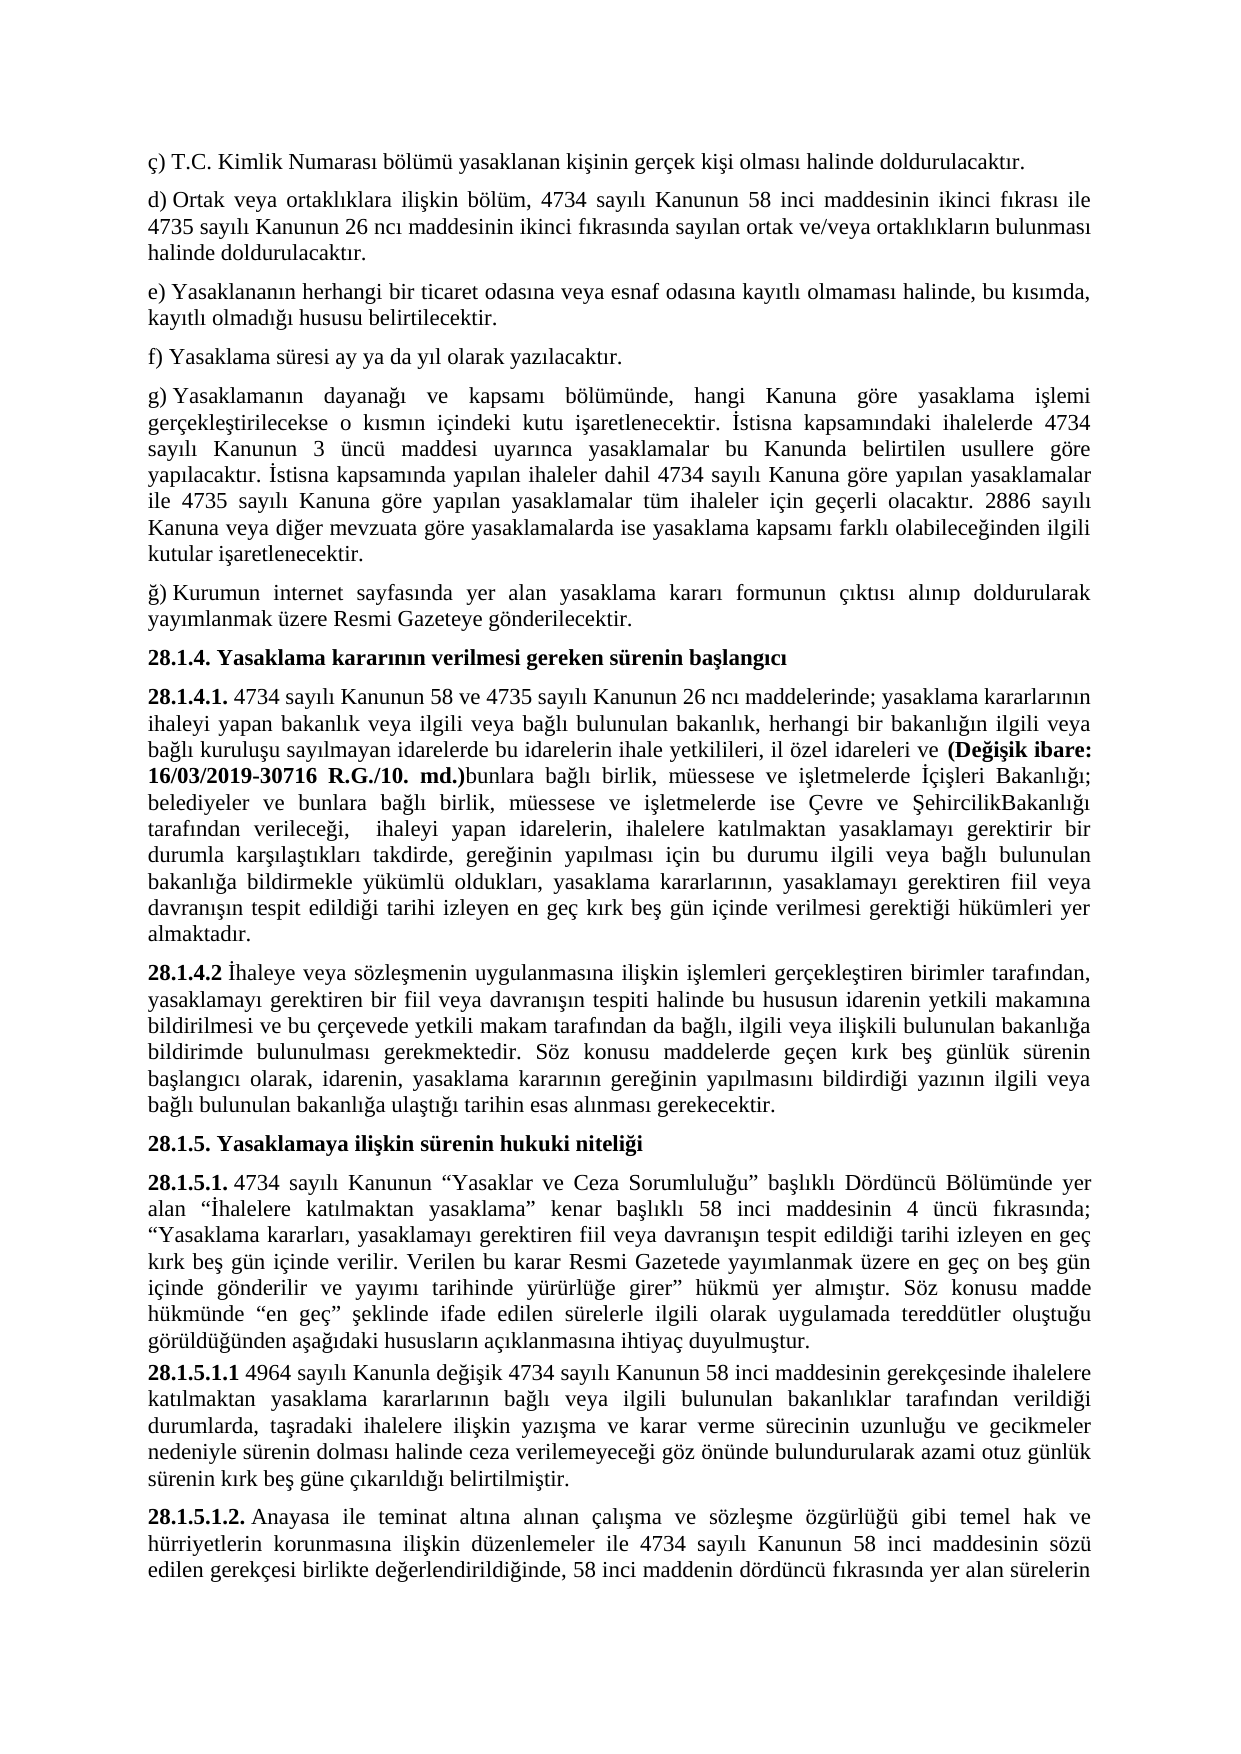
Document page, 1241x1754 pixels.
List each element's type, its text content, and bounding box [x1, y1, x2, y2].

text e) Yasaklananın herhangi bir ticaret odasına veya esnaf odasına kayıtlı olmaması halinde, bu kısımda, kayıtlı olmadığı hususu belirtilecektir. [148, 278, 1092, 331]
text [148, 1503, 1092, 1582]
text 28.1.5.1. 4734 sayılı Kanunun “Yasaklar ve Ceza Sorumluluğu” başlıklı Dördüncü Bölümünde yer alan “İhalelere katılmaktan yasaklama” kenar başlıklı 58 inci maddesinin 4 üncü fıkrasında; “Yasaklama kararları, yasaklamayı gerektiren fiil veya davranışın tespit edildiği tarihi izleyen en geç kırk beş gün içinde verilir. Verilen bu karar Resmi Gazetede yayımlanmak üzere en geç on beş gün içinde gönderilir ve yayımı tarihinde yürürlüğe girer” hükmü yer almıştır. Söz konusu madde hükmünde “en geç” şeklinde ifade edilen sürelerle ilgili olarak uygulamada tereddütler oluştuğu görüldüğünden aşağıdaki hususların açıklanmasına ihtiyaç duyulmuştur. [148, 1169, 1092, 1353]
text 28.1.4.2 İhaleye veya sözleşmenin uygulanmasına ilişkin işlemleri gerçekleştiren birimler tarafından, yasaklamayı gerektiren bir fiil veya davranışın tespiti halinde bu hususun idarenin yetkili makamına bildirilmesi ve bu çerçevede yetkili makam tarafından da bağlı, ilgili veya ilişkili bulunulan bakanlığa bildirimde bulunulması gerekmektedir. Söz konusu maddelerde geçen kırk beş günlük sürenin başlangıcı olarak, idarenin, yasaklama kararının gereğinin yapılmasını bildirdiği yazının ilgili veya bağlı bulunulan bakanlığa ulaştığı tarihin esas alınması gerekecektir. [148, 959, 1092, 1117]
text ğ) Kurumun internet sayfasında yer alan yasaklama kararı formunun çıktısı alınıp doldurularak yayımlanmak üzere Resmi Gazeteye gönderilecektir. [148, 579, 1092, 632]
text 28.1.4. Yasaklama kararının verilmesi gereken sürenin başlangıcı [148, 644, 1092, 671]
text 28.1.4.1. 4734 sayılı Kanunun 58 ve 4735 sayılı Kanunun 26 ncı maddelerinde; yasaklama kararlarının ihaleyi yapan bakanlık veya ilgili veya bağlı bulunulan bakanlık, herhangi bir bakanlığın ilgili veya bağlı kuruluşu sayılmayan idarelerde bu idarelerin ihale yetkilileri, il özel idareleri ve (Değişik ibare: 16/03/2019-30716 R.G./10. md.)bunlara bağlı birlik, müessese ve işletmelerde İçişleri Bakanlığı; belediyeler ve bunlara bağlı birlik, müessese ve işletmelerde ise Çevre ve ŞehircilikBakanlığı tarafından verileceği, ihaleyi yapan idarelerin, ihalelere katılmaktan yasaklamayı gerektirir bir durumla karşılaştıkları takdirde, gereğinin yapılması için bu durumu ilgili veya bağlı bulunulan bakanlığa bildirmekle yükümlü oldukları, yasaklama kararlarının, yasaklamayı gerektiren fiil veya davranışın tespit edildiği tarihi izleyen en geç kırk beş gün içinde verilmesi gerektiği hükümleri yer almaktadır. [148, 683, 1092, 947]
text 28.1.5.1.1 4964 sayılı Kanunla değişik 4734 sayılı Kanunun 58 inci maddesinin gerekçesinde ihalelere katılmaktan yasaklama kararlarının bağlı veya ilgili bulunulan bakanlıklar tarafından verildiği durumlarda, taşradaki ihalelere ilişkin yazışma ve karar verme sürecinin uzunluğu ve gecikmeler nedeniyle sürenin dolması halinde ceza verilemeyeceği göz önünde bulundurularak azami otuz günlük sürenin kırk beş güne çıkarıldığı belirtilmiştir. [148, 1359, 1092, 1491]
text f) Yasaklama süresi ay ya da yıl olarak yazılacaktır. [148, 343, 1092, 370]
text g) Yasaklamanın dayanağı ve kapsamı bölümünde, hangi Kanuna göre yasaklama işlemi gerçekleştirilecekse o kısmın içindeki kutu işaretlenecektir. İstisna kapsamındaki ihalelerde 4734 sayılı Kanunun 3 üncü maddesi uyarınca yasaklamalar bu Kanunda belirtilen usullere göre yapılacaktır. İstisna kapsamında yapılan ihaleler dahil 4734 sayılı Kanuna göre yapılan yasaklamalar ile 4735 sayılı Kanuna göre yapılan yasaklamalar tüm ihaleler için geçerli olacaktır. 2886 sayılı Kanuna veya diğer mevzuata göre yasaklamalarda ise yasaklama kapsamı farklı olabileceğinden ilgili kutular işaretlenecektir. [148, 382, 1092, 567]
text 28.1.5. Yasaklamaya ilişkin sürenin hukuki niteliği [148, 1130, 1092, 1156]
text ç) T.C. Kimlik Numarası bölümü yasaklanan kişinin gerçek kişi olması halinde doldurulacaktır. [148, 148, 1092, 174]
text d) Ortak veya ortaklıklara ilişkin bölüm, 4734 sayılı Kanunun 58 inci maddesinin ikinci fıkrası ile 4735 sayılı Kanunun 26 ncı maddesinin ikinci fıkrasında sayılan ortak ve/veya ortaklıkların bulunması halinde doldurulacaktır. [148, 187, 1092, 266]
